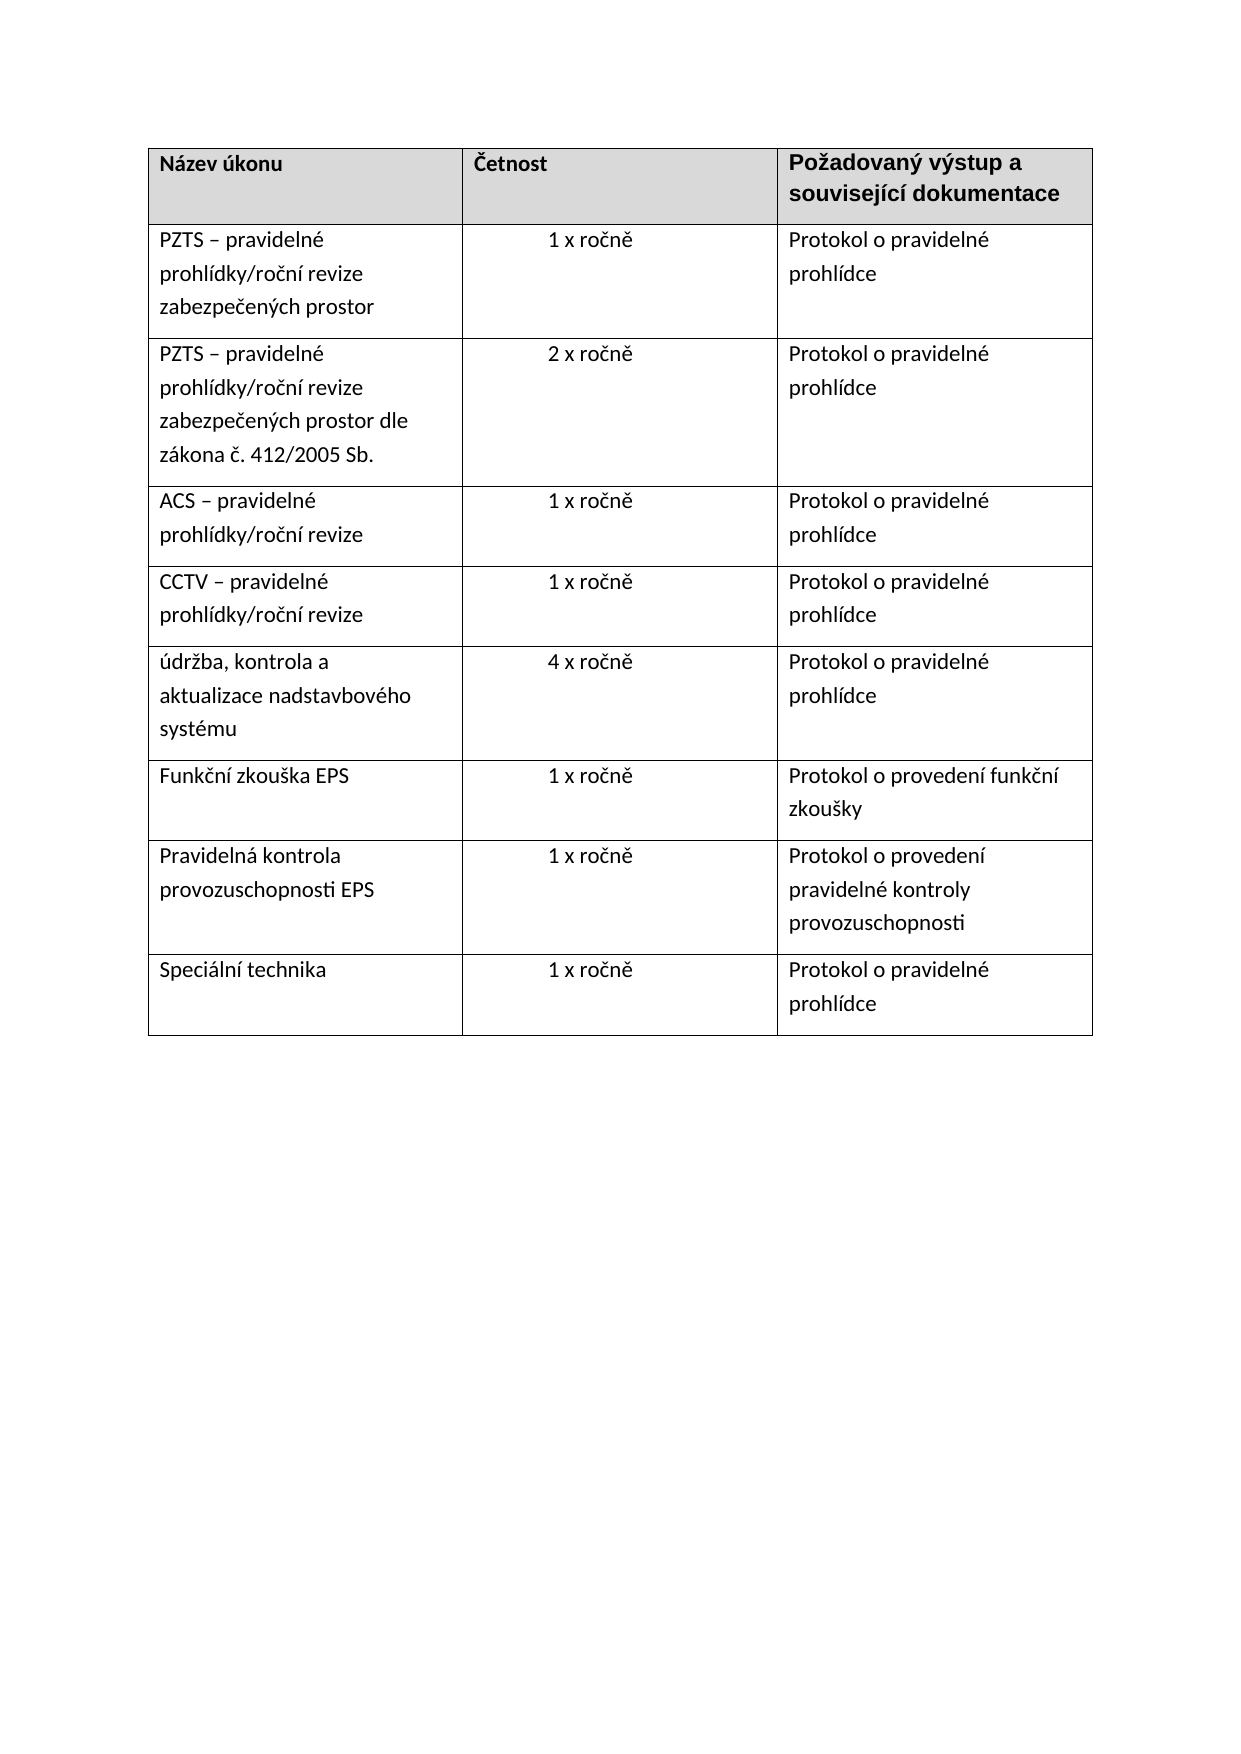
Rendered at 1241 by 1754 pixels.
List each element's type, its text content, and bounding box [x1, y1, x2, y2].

table_cell PZTS – pravidelné prohlídky/roční revize zabezpečených prostor dle zákona č. 412/2005 Sb. [149, 339, 462, 486]
table_cell Protokol o pravidelné prohlídce [778, 955, 1092, 1034]
table_cell 1 x ročně [463, 487, 777, 566]
table_cell Funkční zkouška EPS [149, 761, 462, 840]
table_cell 1 x ročně [463, 225, 777, 338]
table_cell Protokol o pravidelné prohlídce [778, 647, 1092, 760]
table_cell Pravidelná kontrola provozuschopnosti EPS [149, 841, 462, 954]
table_cell 1 x ročně [463, 841, 777, 954]
table_cell údržba, kontrola a aktualizace nadstavbového systému [149, 647, 462, 760]
table_header Požadovaný výstup a související dokumentace [778, 149, 1092, 224]
table_cell Protokol o provedení pravidelné kontroly provozuschopnosti [778, 841, 1092, 954]
table_cell Protokol o provedení funkční zkoušky [778, 761, 1092, 840]
table_cell 1 x ročně [463, 761, 777, 840]
table_cell Protokol o pravidelné prohlídce [778, 567, 1092, 646]
table_cell Speciální technika [149, 955, 462, 1034]
table_cell Protokol o pravidelné prohlídce [778, 339, 1092, 486]
table_header Četnost [463, 149, 777, 224]
table_cell Protokol o pravidelné prohlídce [778, 225, 1092, 338]
table_cell 4 x ročně [463, 647, 777, 760]
table_cell PZTS – pravidelné prohlídky/roční revize zabezpečených prostor [149, 225, 462, 338]
table_header Název úkonu [149, 149, 462, 224]
table_cell CCTV – pravidelné prohlídky/roční revize [149, 567, 462, 646]
table_cell 2 x ročně [463, 339, 777, 486]
table_cell Protokol o pravidelné prohlídce [778, 487, 1092, 566]
table_cell 1 x ročně [463, 567, 777, 646]
table_cell 1 x ročně [463, 955, 777, 1034]
table_cell ACS – pravidelné prohlídky/roční revize [149, 487, 462, 566]
